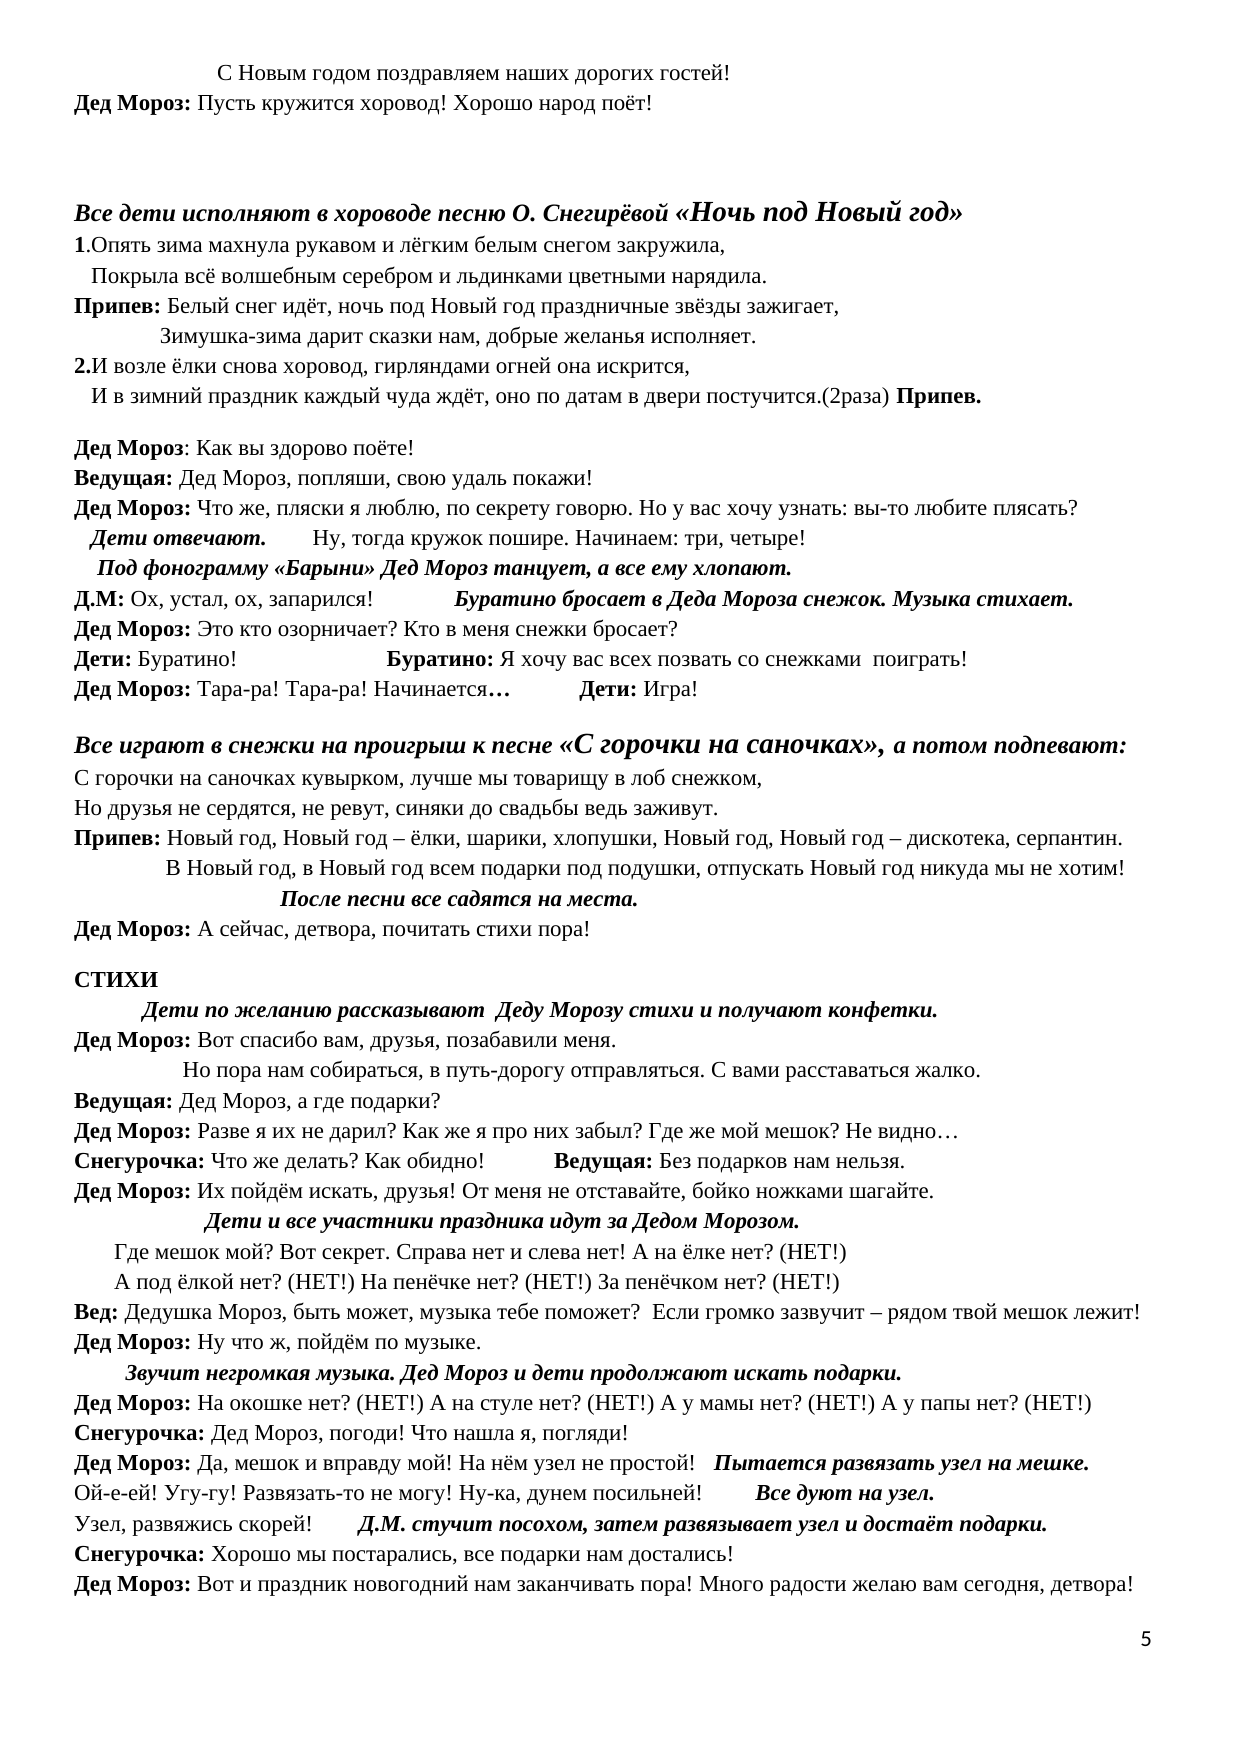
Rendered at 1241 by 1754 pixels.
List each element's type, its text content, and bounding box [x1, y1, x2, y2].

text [74, 59, 1152, 116]
text Все дети исполняют в хороводе песню О. Снегирёвой «Ночь под Новый год» 1.Опять зима махнула рукавом и лёгким белым снегом закружила, Покрыла всё волшебным серебром и льдинками цветными нарядила. Припев: Белый снег идёт, ночь под Новый год праздничные звёзды зажигает, Зимушка-зима дарит сказки нам, добрые желанья исполняет. 2.И возле ёлки снова хоровод, гирляндами огней она искрится, И в зимний праздник каждый чуда ждёт, оно по датам в двери постучится.(2раза) Припев. [74, 194, 1152, 409]
text Дед Мороз: Как вы здорово поёте! Ведущая: Дед Мороз, попляши, свою удаль покажи! Дед Мороз: Что же, пляски я люблю, по секрету говорю. Но у вас хочу узнать: вы-то любите плясать? Дети отвечают. Ну, тогда кружок пошире. Начинаем: три, четыре! Под фонограмму «Барыни» Дед Мороз танцует, а все ему хлопают. Д.М: Ох, устал, ох, запарился! Буратино бросает в Деда Мороза снежок. Музыка стихает. Дед Мороз: Это кто озорничает? Кто в меня снежки бросает? Дети: Буратино! Буратино: Я хочу вас всех позвать со снежками поиграть! Дед Мороз: Тара-ра! Тара-ра! Начинается… Дети: Игра! [74, 434, 1152, 702]
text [74, 966, 1152, 1596]
text Все играют в снежки на проигрыш к песне «С горочки на саночках», а потом подпевают: С горочки на саночках кувырком, лучше мы товарищу в лоб снежком, Но друзья не сердятся, не ревут, синяки до свадьбы ведь заживут. Припев: Новый год, Новый год – ёлки, шарики, хлопушки, Новый год, Новый год – дискотека, серпантин. В Новый год, в Новый год всем подарки под подушки, отпускать Новый год никуда мы не хотим! После песни все садятся на места. Дед Мороз: А сейчас, детвора, почитать стихи пора! [74, 726, 1152, 941]
